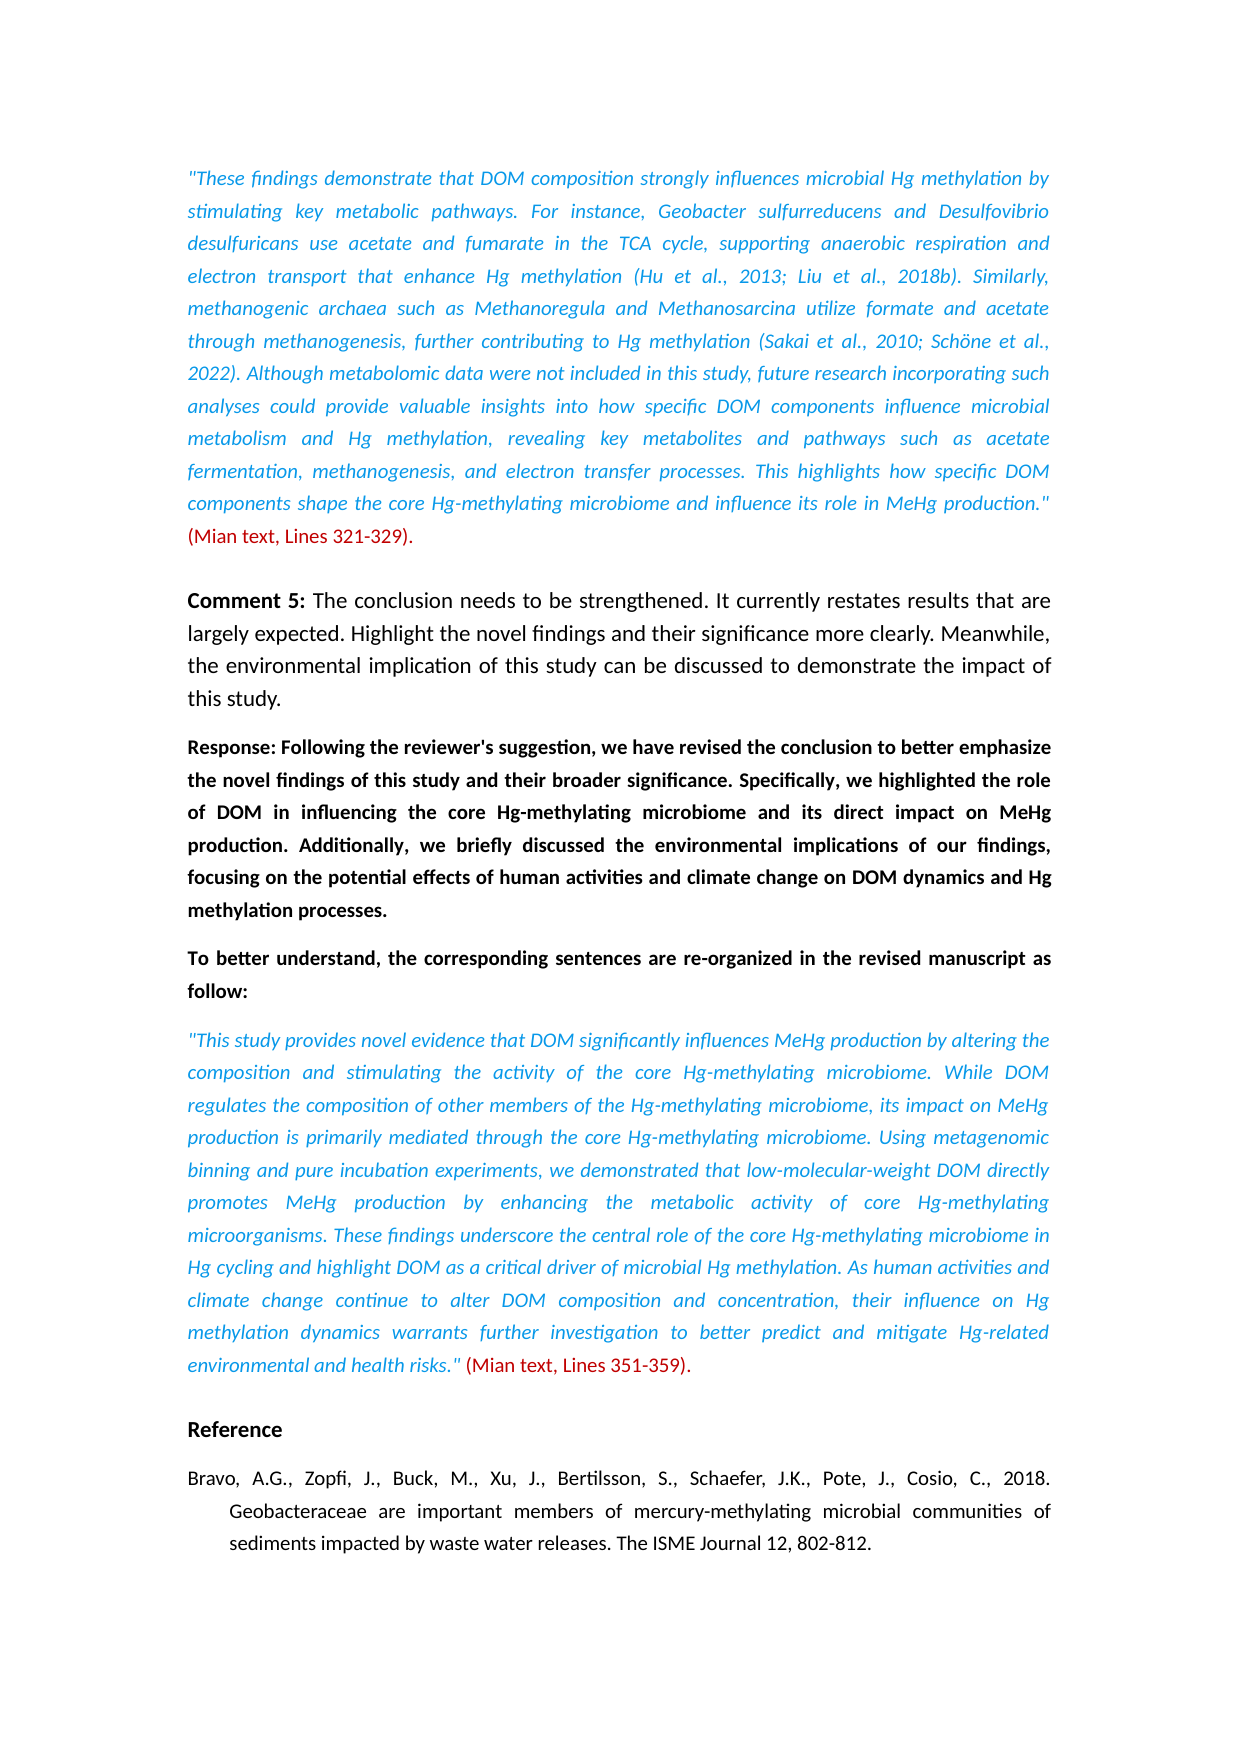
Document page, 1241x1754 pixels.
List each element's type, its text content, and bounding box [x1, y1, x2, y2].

text "This study provides novel evidence that DOM significantly influences MeHg production by altering the composition and stimulating the activity of the core Hg-methylating microbiome. While DOM regulates the composition of other members of the Hg-methylating microbiome, its impact on MeHg production is primarily mediated through the core Hg-methylating microbiome. Using metagenomic binning and pure incubation experiments, we demonstrated that low-molecular-weight DOM directly promotes MeHg production by enhancing the metabolic activity of core Hg-methylating microorganisms. These findings underscore the central role of the core Hg-methylating microbiome in Hg cycling and highlight DOM as a critical driver of microbial Hg methylation. As human activities and climate change continue to alter DOM composition and concentration, their influence on Hg methylation dynamics warrants further investigation to better predict and mitigate Hg-related environmental and health risks." (Mian text, Lines 351-359). [187, 1023, 1053, 1381]
text Bravo, A.G., Zopfi, J., Buck, M., Xu, J., Bertilsson, S., Schaefer, J.K., Pote, J., Cosio, C., 2018. Geobacteraceae are important members of mercury-methylating microbial communities of sediments impacted by waste water releases. The ISME Journal 12, 802-812. [187, 1462, 1053, 1559]
subtitle Comment 5: The conclusion needs to be strengthened. It currently restates results that are largely expected. Highlight the novel findings and their significance more clearly. Meanwhile, the environmental implication of this study can be discussed to demonstrate the impact of this study. [187, 584, 1053, 714]
subtitle Reference [187, 1413, 1053, 1446]
text To better understand, the corresponding sentences are re-organized in the revised manuscript as follow: [187, 942, 1053, 1007]
text "These findings demonstrate that DOM composition strongly influences microbial Hg methylation by stimulating key metabolic pathways. For instance, Geobacter sulfurreducens and Desulfovibrio desulfuricans use acetate and fumarate in the TCA cycle, supporting anaerobic respiration and electron transport that enhance Hg methylation (Hu et al., 2013; Liu et al., 2018b). Similarly, methanogenic archaea such as Methanoregula and Methanosarcina utilize formate and acetate through methanogenesis, further contributing to Hg methylation (Sakai et al., 2010; Schöne et al., 2022). Although metabolomic data were not included in this study, future research incorporating such analyses could provide valuable insights into how specific DOM components influence microbial metabolism and Hg methylation, revealing key metabolites and pathways such as acetate fermentation, methanogenesis, and electron transfer processes. This highlights how specific DOM components shape the core Hg-methylating microbiome and influence its role in MeHg production." (Mian text, Lines 321-329). [187, 162, 1053, 552]
text Response: Following the reviewer's suggestion, we have revised the conclusion to better emphasize the novel findings of this study and their broader significance. Specifically, we highlighted the role of DOM in influencing the core Hg-methylating microbiome and its direct impact on MeHg production. Additionally, we briefly discussed the environmental implications of our findings, focusing on the potential effects of human activities and climate change on DOM dynamics and Hg methylation processes. [187, 731, 1053, 926]
